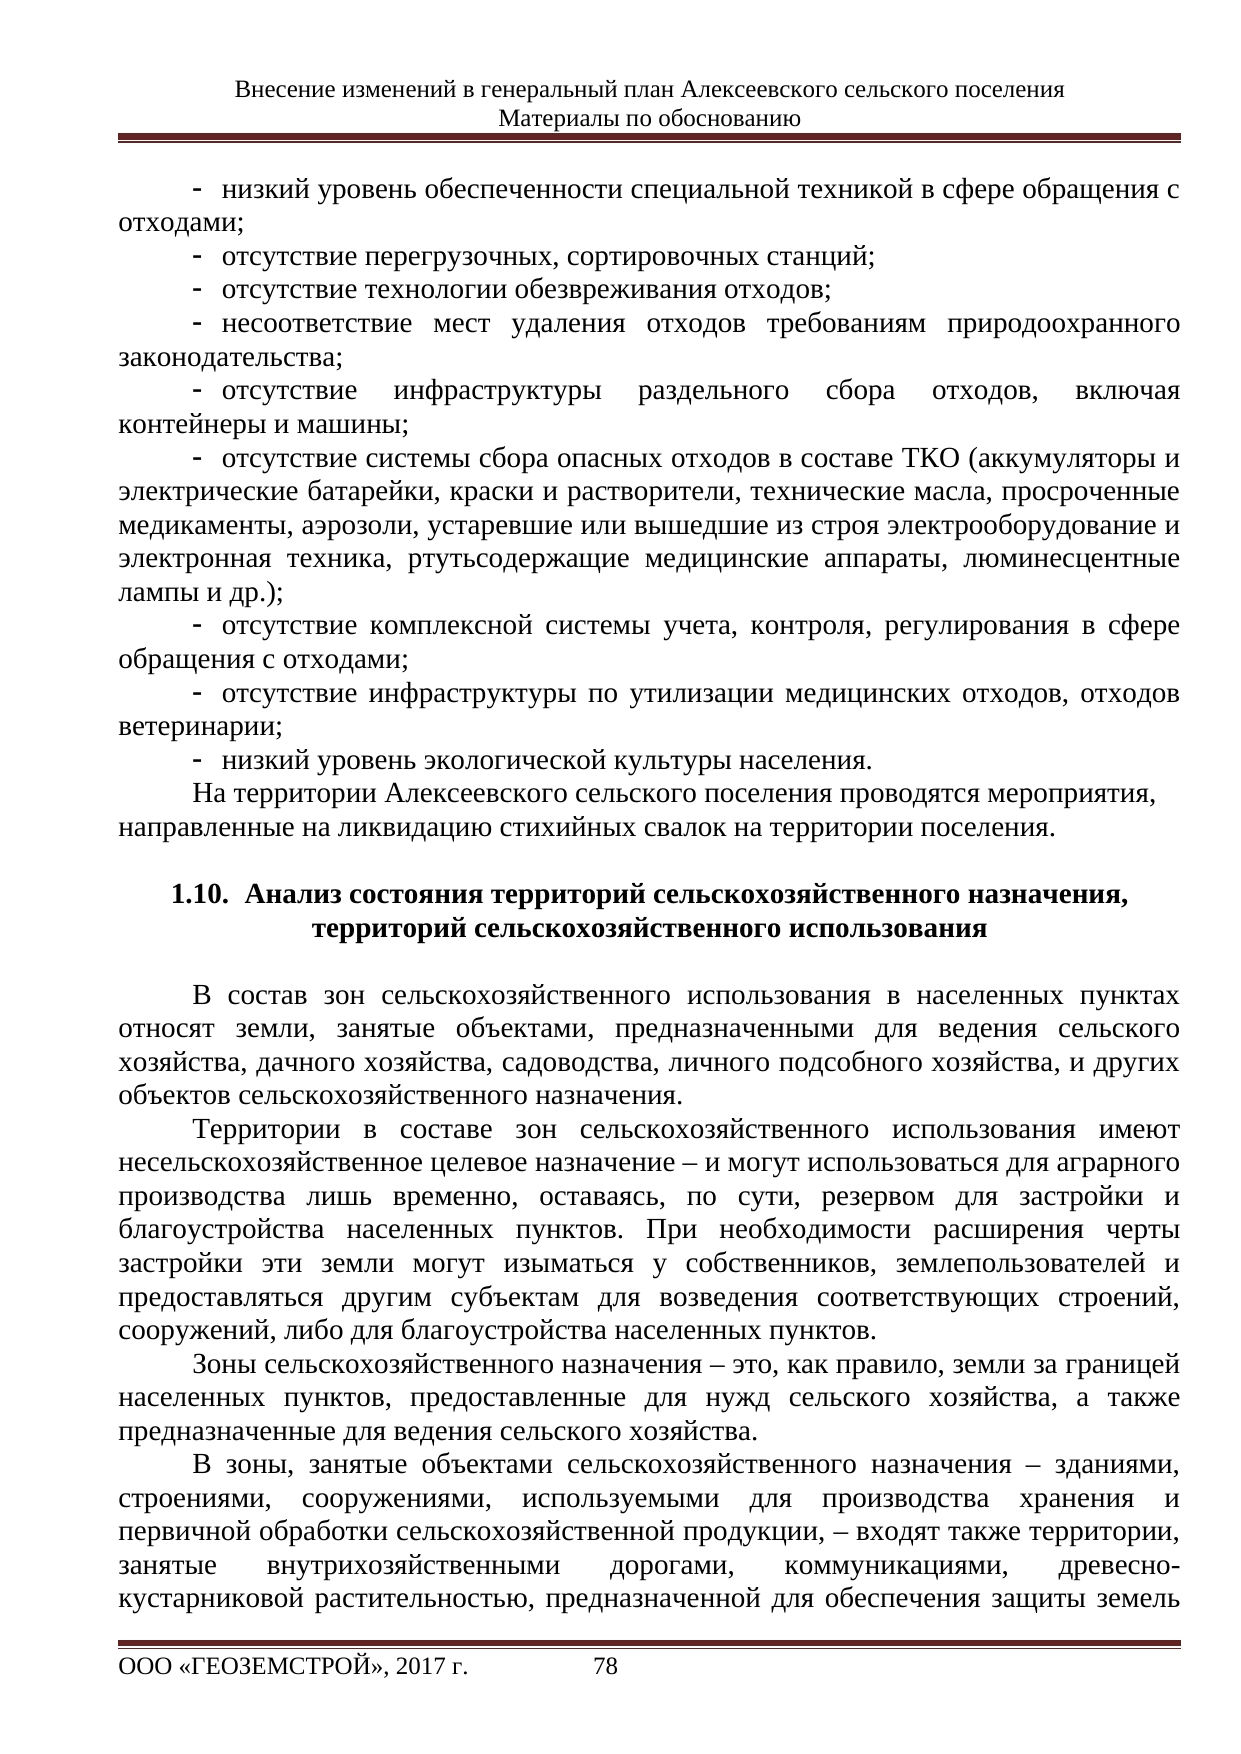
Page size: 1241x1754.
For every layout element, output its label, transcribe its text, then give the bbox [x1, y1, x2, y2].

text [118, 1446, 1181, 1614]
list отсутствие перегрузочных, сортировочных станций; [118, 238, 1181, 272]
list отсутствие системы сбора опасных отходов в составе ТКО (аккумуляторы и электрические батарейки, краски и растворители, технические масла, просроченные медикаменты, аэрозоли, устаревшие или вышедшие из строя электрооборудование и электронная техника, ртутьсодержащие медицинские аппараты, люминесцентные лампы и др.); [118, 440, 1181, 607]
text На территории Алексеевского сельского поселения проводятся мероприятия, направленные на ликвидацию стихийных свалок на территории поселения. [118, 776, 1181, 843]
text Территории в составе зон сельскохозяйственного использования имеют несельскохозяйственное целевое назначение – и могут использоваться для аграрного производства лишь временно, оставаясь, по сути, резервом для застройки и благоустройства населенных пунктов. При необходимости расширения черты застройки эти земли могут изыматься у собственников, землепользователей и предоставляться другим субъектам для возведения соответствующих строений, сооружений, либо для благоустройства населенных пунктов. [118, 1111, 1181, 1346]
list отсутствие комплексной системы учета, контроля, регулирования в сфере обращения с отходами; [118, 607, 1181, 675]
text В состав зон сельскохозяйственного использования в населенных пунктах относят земли, занятые объектами, предназначенными для ведения сельского хозяйства, дачного хозяйства, садоводства, личного подсобного хозяйства, и других объектов сельскохозяйственного назначения. [118, 977, 1181, 1111]
list несоответствие мест удаления отходов требованиям природоохранного законодательства; [118, 305, 1181, 372]
list низкий уровень обеспеченности специальной техникой в сфере обращения с отходами; [118, 171, 1181, 238]
list Анализ состояния территорий сельскохозяйственного назначения, территорий сельскохозяйственного использования [118, 876, 1181, 943]
list отсутствие технологии обезвреживания отходов; [118, 272, 1181, 305]
list отсутствие инфраструктуры по утилизации медицинских отходов, отходов ветеринарии; [118, 675, 1181, 742]
list отсутствие инфраструктуры раздельного сбора отходов, включая контейнеры и машины; [118, 372, 1181, 440]
text Зоны сельскохозяйственного назначения – это, как правило, земли за границей населенных пунктов, предоставленные для нужд сельского хозяйства, а также предназначенные для ведения сельского хозяйства. [118, 1346, 1181, 1446]
list низкий уровень экологической культуры населения. [118, 742, 1181, 776]
